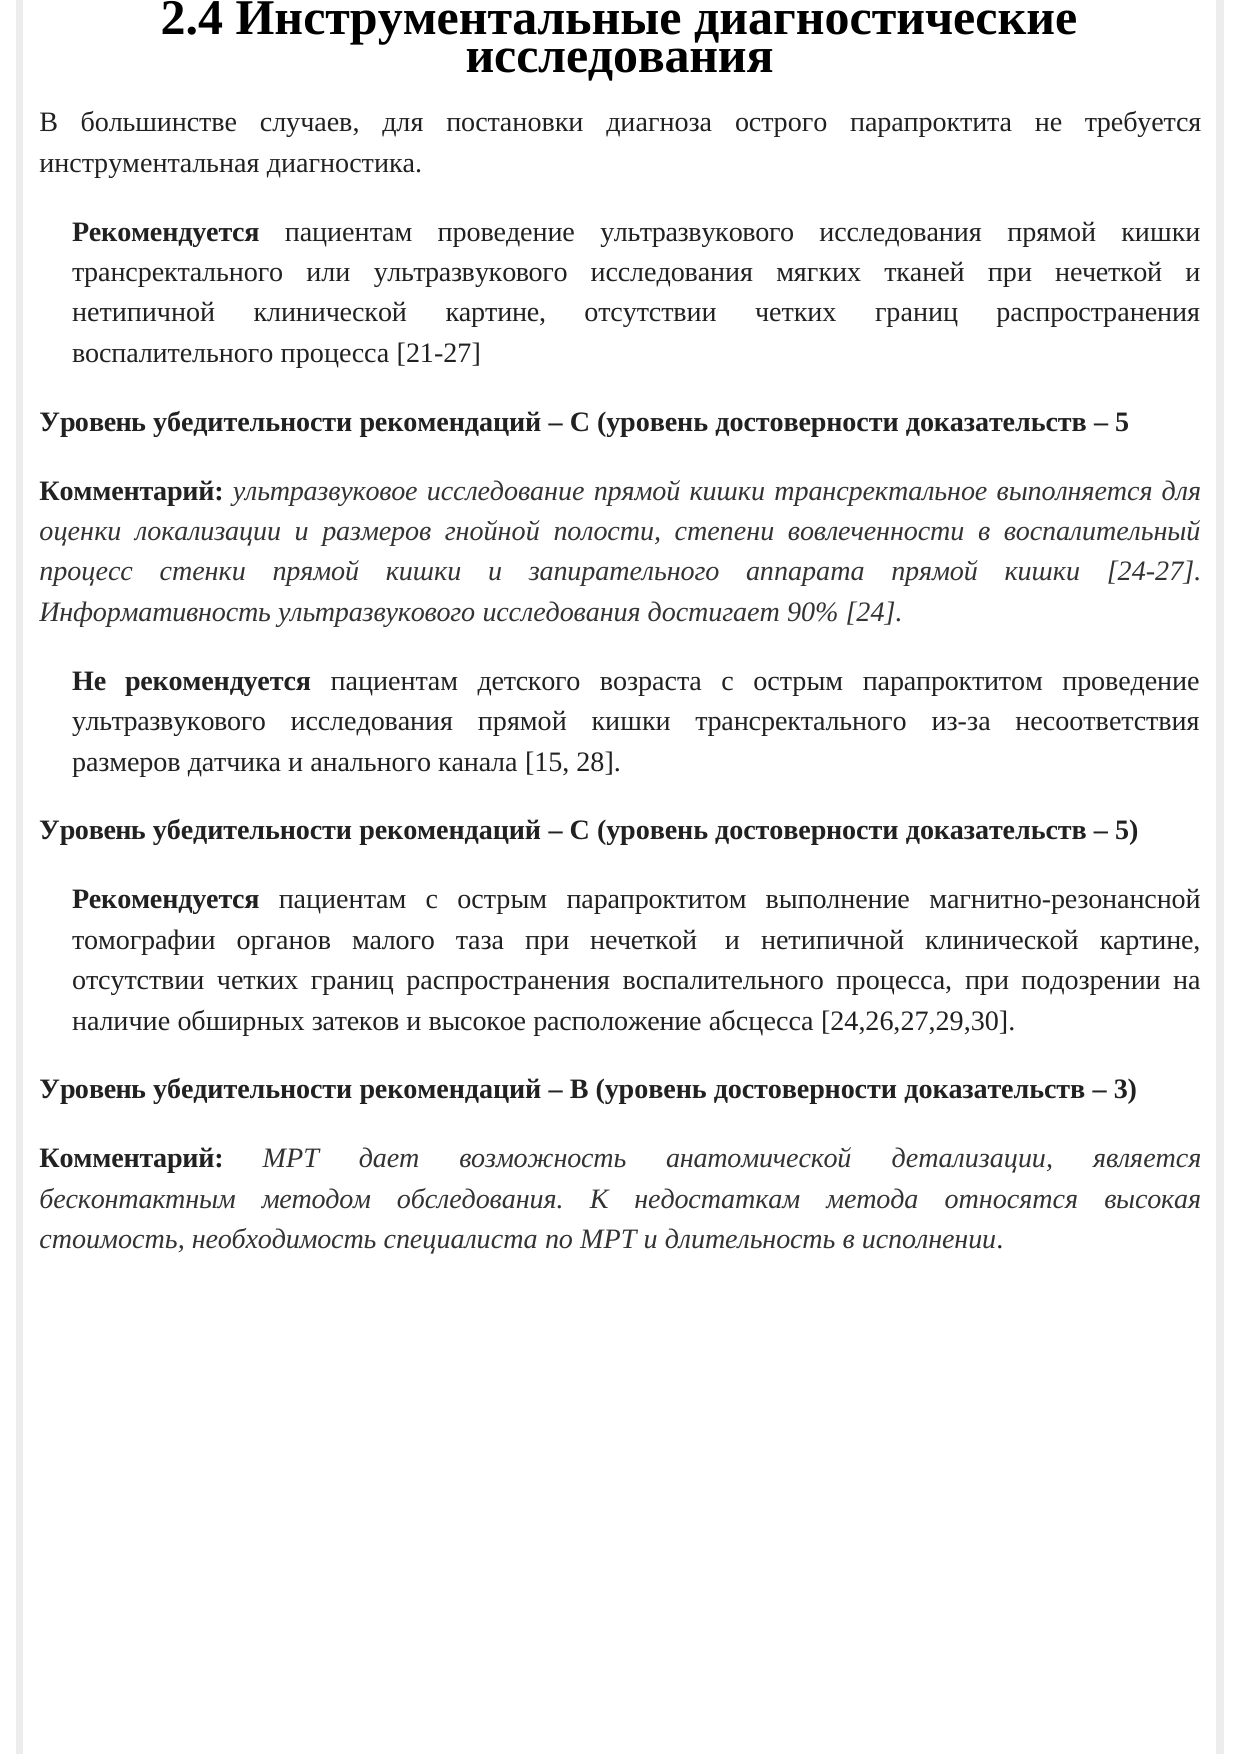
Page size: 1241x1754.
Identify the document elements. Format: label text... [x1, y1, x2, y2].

subtitle Уровень убедительности рекомендаций – В (уровень достоверности доказательств – 3) [39, 1072, 1236, 1105]
text Не рекомендуется пациентам детского возраста с острым парапроктитом проведение ультразвукового исследования прямой кишки трансректального из-за несоответствия размеров датчика и анального канала [15, 28]. [72, 664, 1200, 777]
subtitle Инструментальные диагностические исследования [160, 3, 1080, 83]
text Комментарий: ультразвуковое исследование прямой кишки трансректальное выполняется для оценки локализации и размеров гнойной полости, степени вовлеченности в воспалительный процесс стенки прямой кишки и запирательного аппарата прямой кишки [24-27]. Информативность ультразвукового исследования достигает 90% [24]. [39, 474, 1201, 627]
text Рекомендуется пациентам с острым парапроктитом выполнение магнитно-резонансной томографии органов малого таза при нечеткой и нетипичной клинической картине, отсутствии четких границ распространения воспалительного процесса, при подозрении на наличие обширных затеков и высокое расположение абсцесса [24,26,27,29,30]. [72, 882, 1201, 1036]
subtitle Уровень убедительности рекомендаций – С (уровень достоверности доказательств – 5) [39, 813, 1236, 846]
subtitle Уровень убедительности рекомендаций – С (уровень достоверности доказательств – 5 [39, 405, 1236, 437]
text Комментарий: МРТ дает возможность анатомической детализации, является бесконтактным методом обследования. К недостаткам метода относятся высокая стоимость, необходимость специалиста по МРТ и длительность в исполнении. [39, 1141, 1201, 1254]
text В большинстве случаев, для постановки диагноза острого парапроктита не требуется инструментальная диагностика. [39, 105, 1201, 178]
text Рекомендуется пациентам проведение ультразвукового исследования прямой кишки трансректального или ультразвукового исследования мягких тканей при нечеткой и нетипичной клинической картине, отсутствии четких границ распространения воспалительного процесса [21-27] [72, 215, 1201, 368]
